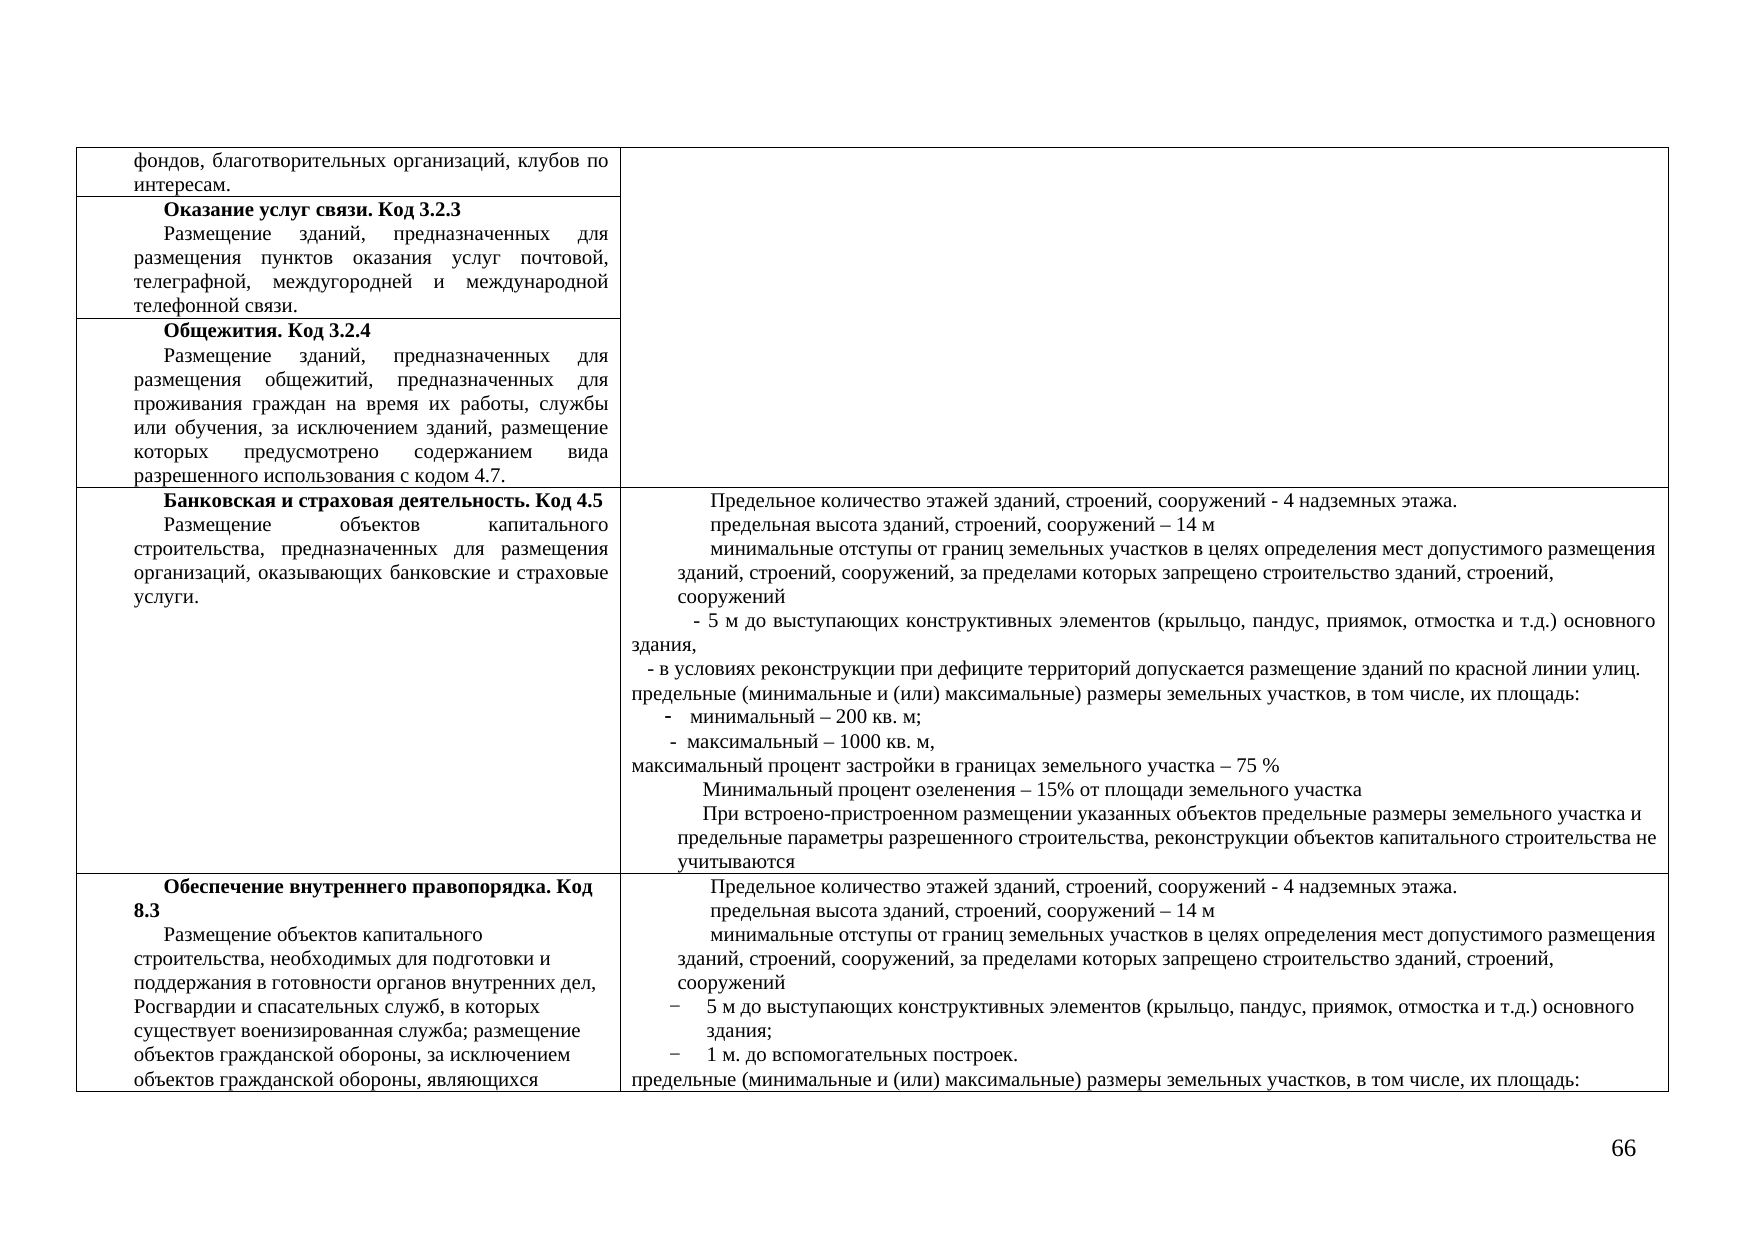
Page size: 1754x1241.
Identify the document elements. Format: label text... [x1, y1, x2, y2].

table_cell Банковская и страховая деятельность. Код 4.5 Размещение объектов капитального строительства, предназначенных для размещения организаций, оказывающих банковские и страховые услуги. [77, 488, 620, 873]
table_cell Оказание услуг связи. Код 3.2.3 Размещение зданий, предназначенных для размещения пунктов оказания услуг почтовой, телеграфной, междугородней и международной телефонной связи. [77, 197, 620, 317]
table_cell Общежития. Код 3.2.4 Размещение зданий, предназначенных для размещения общежитий, предназначенных для проживания граждан на время их работы, службы или обучения, за исключением зданий, размещение которых предусмотрено содержанием вида разрешенного использования с кодом 4.7. [77, 319, 620, 487]
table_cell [621, 874, 1668, 1091]
table_cell Предельное количество этажей зданий, строений, сооружений - 4 надземных этажа. предельная высота зданий, строений, сооружений – 14 м минимальные отступы от границ земельных участков в целях определения мест допустимого размещения зданий, строений, сооружений, за пределами которых запрещено строительство зданий, строений, сооружений - 5 м до выступающих конструктивных элементов (крыльцо, пандус, приямок, отмостка и т.д.) основного здания, - в условиях реконструкции при дефиците территорий допускается размещение зданий по красной линии улиц. предельные (минимальные и (или) максимальные) размеры земельных участков, в том числе, их площадь: минимальный – 200 кв. м; - максимальный – 1000 кв. м, максимальный процент застройки в границах земельного участка – 75 % Минимальный процент озеленения – 15% от площади земельного участка При встроено-пристроенном размещении указанных объектов предельные размеры земельного участка и предельные параметры разрешенного строительства, реконструкции объектов капитального строительства не учитываются [621, 488, 1668, 873]
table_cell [77, 874, 620, 1091]
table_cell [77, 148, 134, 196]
